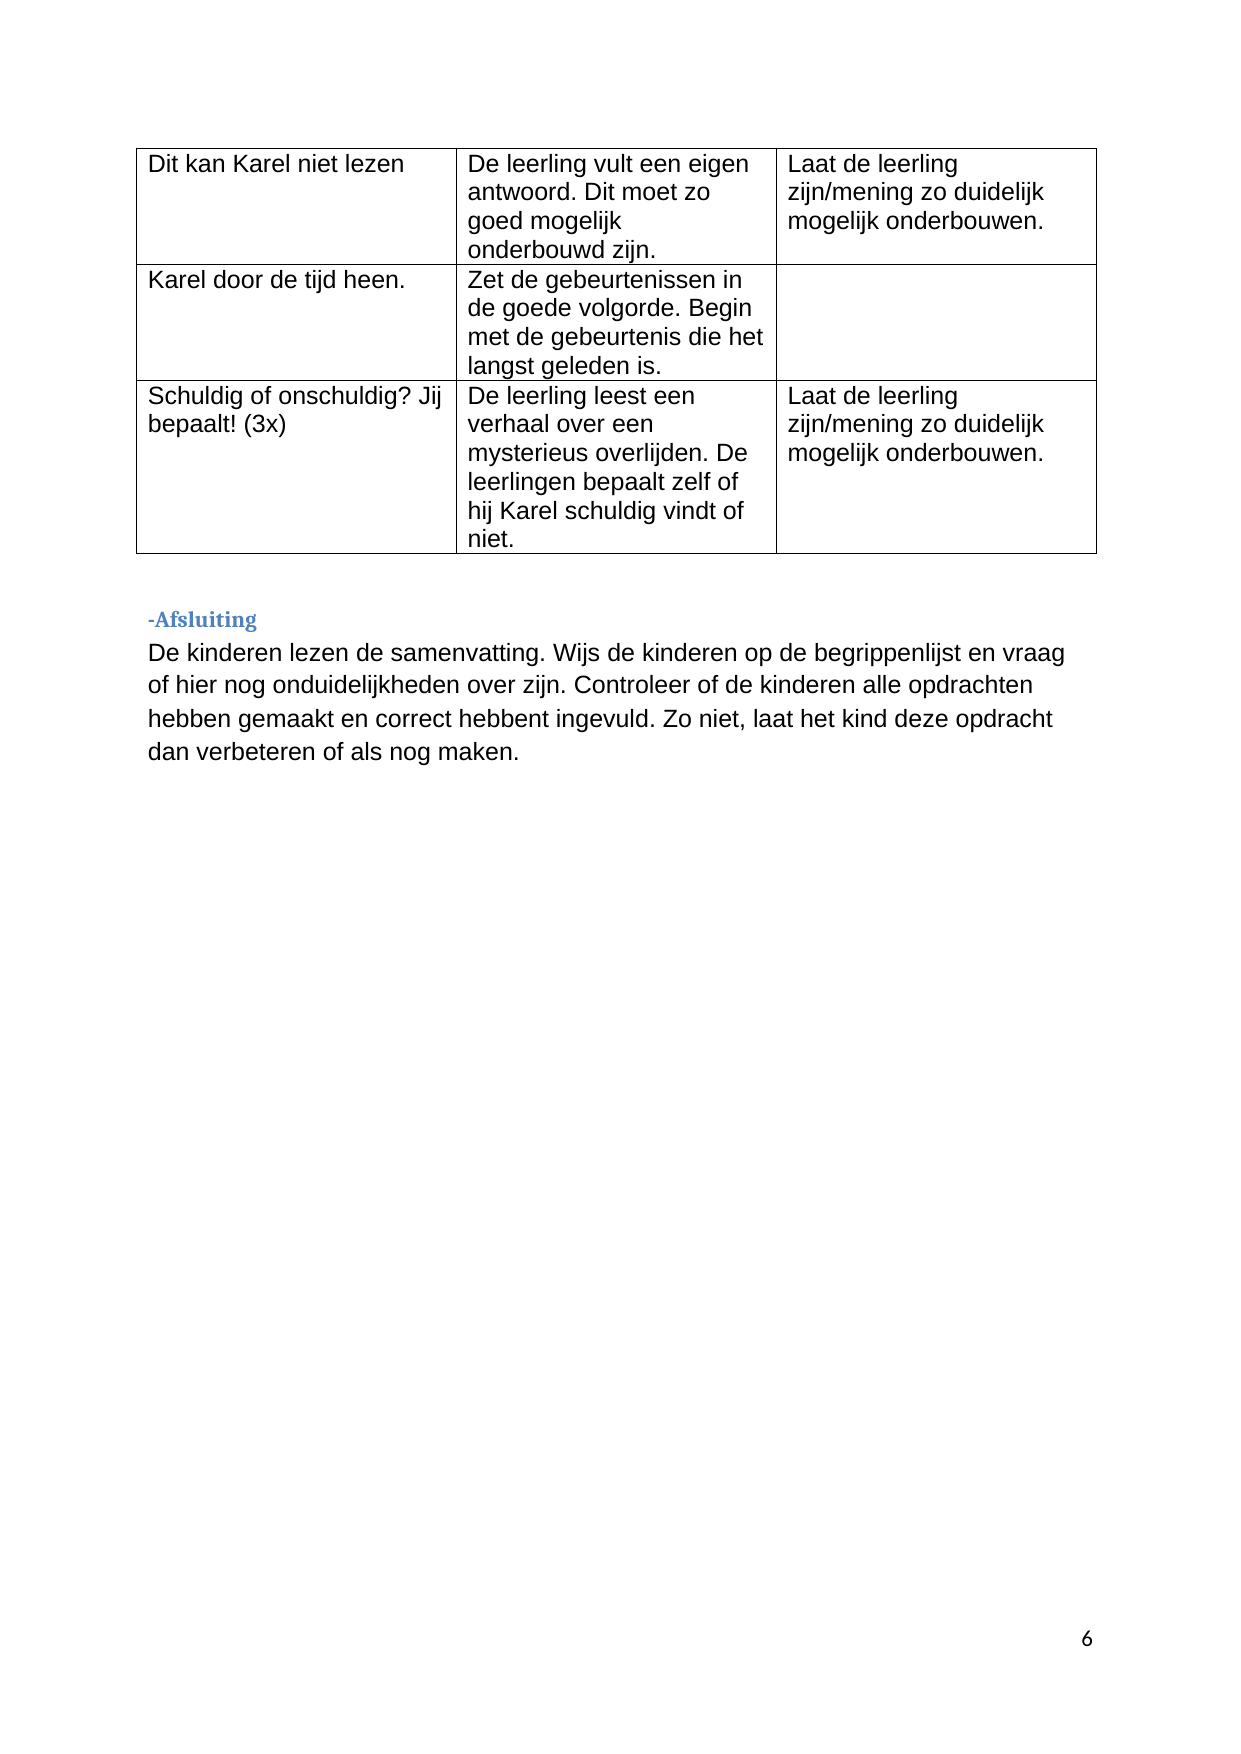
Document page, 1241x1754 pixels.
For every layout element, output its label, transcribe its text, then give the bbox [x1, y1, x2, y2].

table_cell Karel door de tijd heen. [137, 265, 456, 380]
table_cell Laat de leerling zijn/mening zo duidelijk mogelijk onderbouwen. [777, 381, 1096, 553]
table_cell [777, 265, 1096, 380]
table_cell Laat de leerling zijn/mening zo duidelijk mogelijk onderbouwen. [777, 149, 1096, 264]
table_cell Zet de gebeurtenissen in de goede volgorde. Begin met de gebeurtenis die het langst geleden is. [457, 265, 776, 380]
table_cell De leerling vult een eigen antwoord. Dit moet zo goed mogelijk onderbouwd zijn. [457, 149, 776, 264]
table_cell De leerling leest een verhaal over een mysterieus overlijden. De leerlingen bepaalt zelf of hij Karel schuldig vindt of niet. [457, 381, 776, 553]
table_cell Dit kan Karel niet lezen [137, 149, 456, 264]
text De kinderen lezen de samenvatting. Wijs de kinderen op de begrippenlijst en vraag of hier nog onduidelijkheden over zijn. Controleer of de kinderen alle opdrachten hebben gemaakt en correct hebbent ingevuld. Zo niet, laat het kind deze opdracht dan verbeteren of als nog maken. [148, 637, 1093, 765]
table_cell Schuldig of onschuldig? Jij bepaalt! (3x) [137, 381, 456, 553]
subtitle -Afsluiting [148, 607, 1093, 634]
